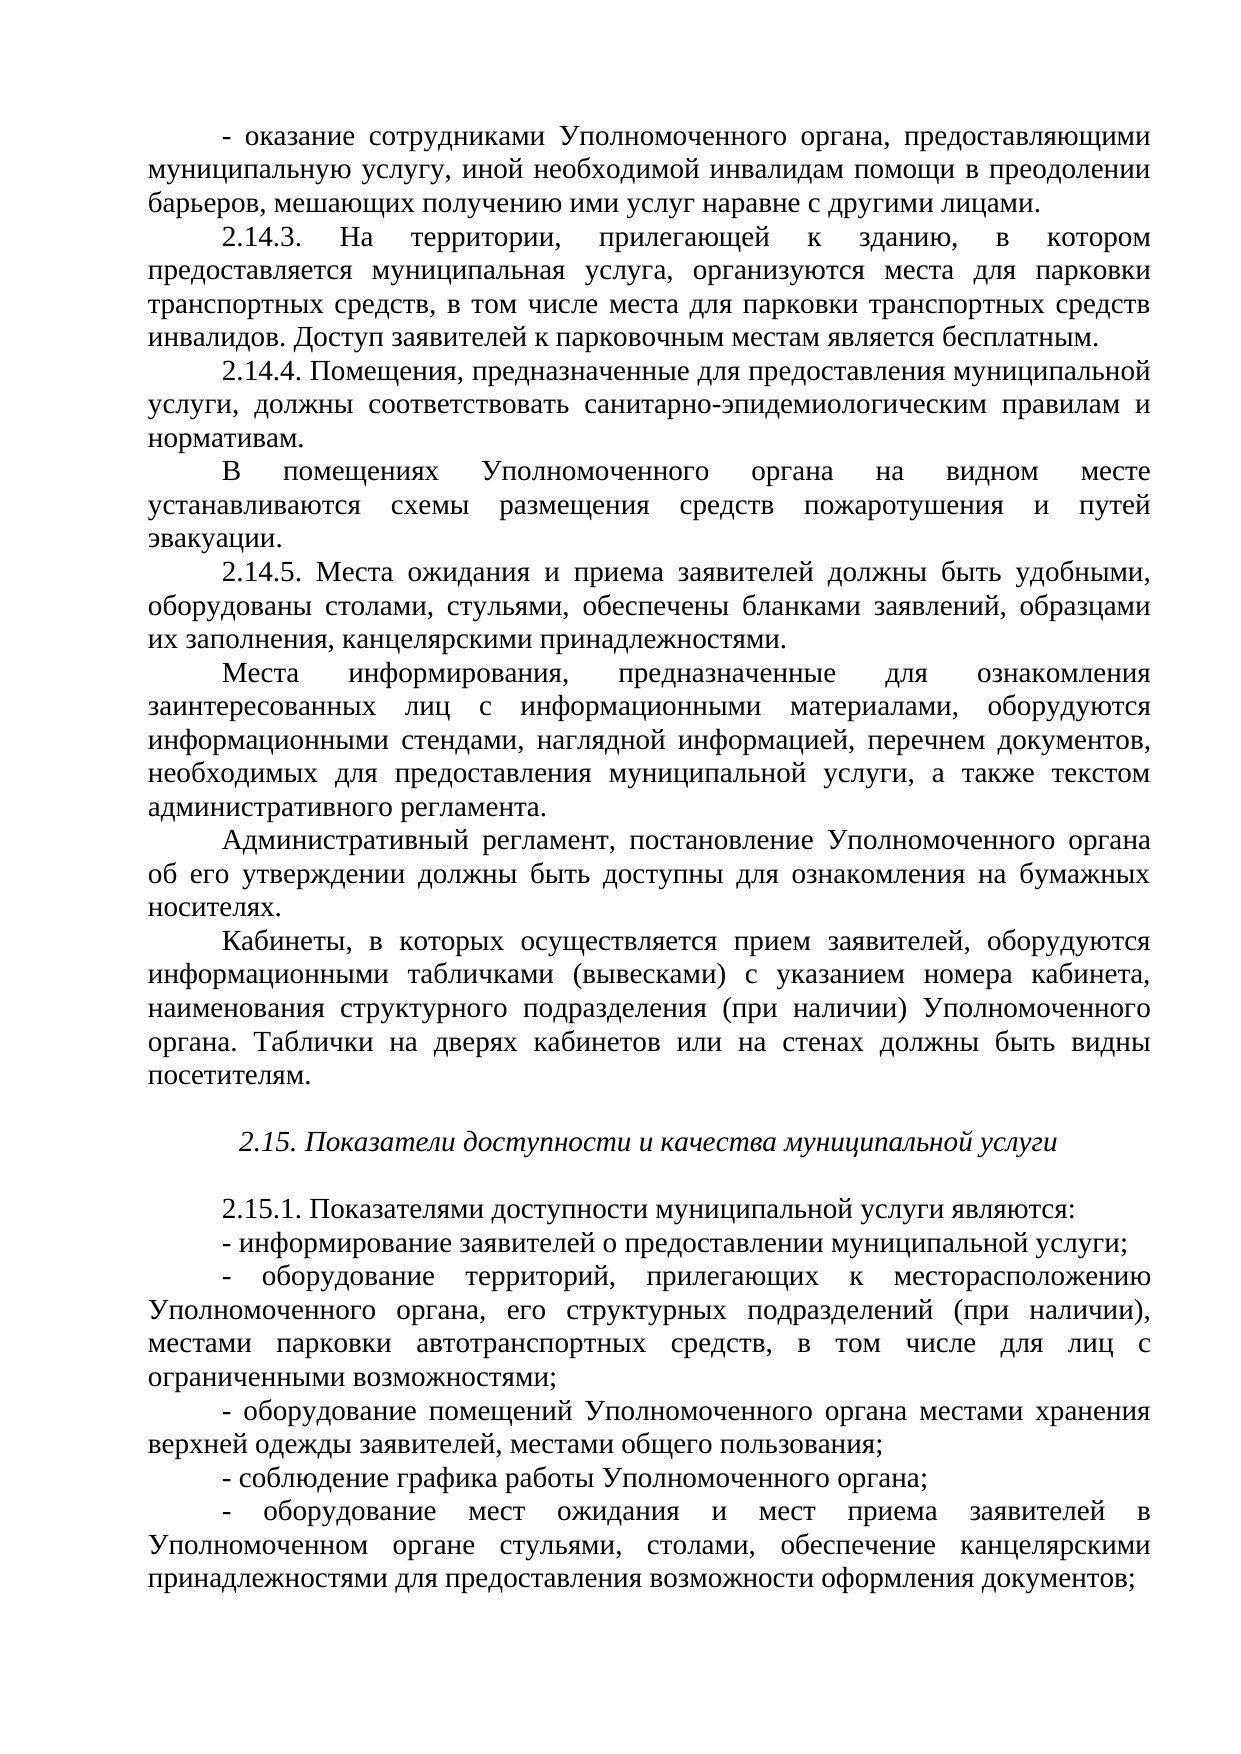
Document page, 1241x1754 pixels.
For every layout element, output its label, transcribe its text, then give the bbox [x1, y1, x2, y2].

text - оборудование мест ожидания и мест приема заявителей в Уполномоченном органе стульями, столами, обеспечение канцелярскими принадлежностями для предоставления возможности оформления документов; [148, 1493, 1152, 1594]
text 2.14.5. Места ожидания и приема заявителей должны быть удобными, оборудованы столами, стульями, обеспечены бланками заявлений, образцами их заполнения, канцелярскими принадлежностями. [148, 554, 1152, 655]
text Кабинеты, в которых осуществляется прием заявителей, оборудуются информационными табличками (вывесками) с указанием номера кабинета, наименования структурного подразделения (при наличии) Уполномоченного органа. Таблички на дверях кабинетов или на стенах должны быть видны посетителям. [148, 923, 1152, 1091]
text 2.14.4. Помещения, предназначенные для предоставления муниципальной услуги, должны соответствовать санитарно-эпидемиологическим правилам и нормативам. [148, 353, 1152, 453]
text - оказание сотрудниками Уполномоченного органа, предоставляющими муниципальную услугу, иной необходимой инвалидам помощи в преодолении барьеров, мешающих получению ими услуг наравне с другими лицами. [148, 118, 1152, 219]
text В помещениях Уполномоченного органа на видном месте устанавливаются схемы размещения средств пожаротушения и путей эвакуации. [148, 453, 1152, 554]
subtitle 2.15. Показатели доступности и качества муниципальной услуги [148, 1124, 1152, 1158]
text - оборудование помещений Уполномоченного органа местами хранения верхней одежды заявителей, местами общего пользования; [148, 1393, 1152, 1460]
text Административный регламент, постановление Уполномоченного органа об его утверждении должны быть доступны для ознакомления на бумажных носителях. [148, 822, 1152, 923]
text - соблюдение графика работы Уполномоченного органа; [148, 1460, 1152, 1493]
text Места информирования, предназначенные для ознакомления заинтересованных лиц с информационными материалами, оборудуются информационными стендами, наглядной информацией, перечнем документов, необходимых для предоставления муниципальной услуги, а также текстом административного регламента. [148, 655, 1152, 822]
text - оборудование территорий, прилегающих к месторасположению Уполномоченного органа, его структурных подразделений (при наличии), местами парковки автотранспортных средств, в том числе для лиц с ограниченными возможностями; [148, 1258, 1152, 1393]
text 2.14.3. На территории, прилегающей к зданию, в котором предоставляется муниципальная услуга, организуются места для парковки транспортных средств, в том числе места для парковки транспортных средств инвалидов. Доступ заявителей к парковочным местам является бесплатным. [148, 219, 1152, 353]
text - информирование заявителей о предоставлении муниципальной услуги; [148, 1225, 1152, 1258]
text 2.15.1. Показателями доступности муниципальной услуги являются: [148, 1191, 1152, 1225]
